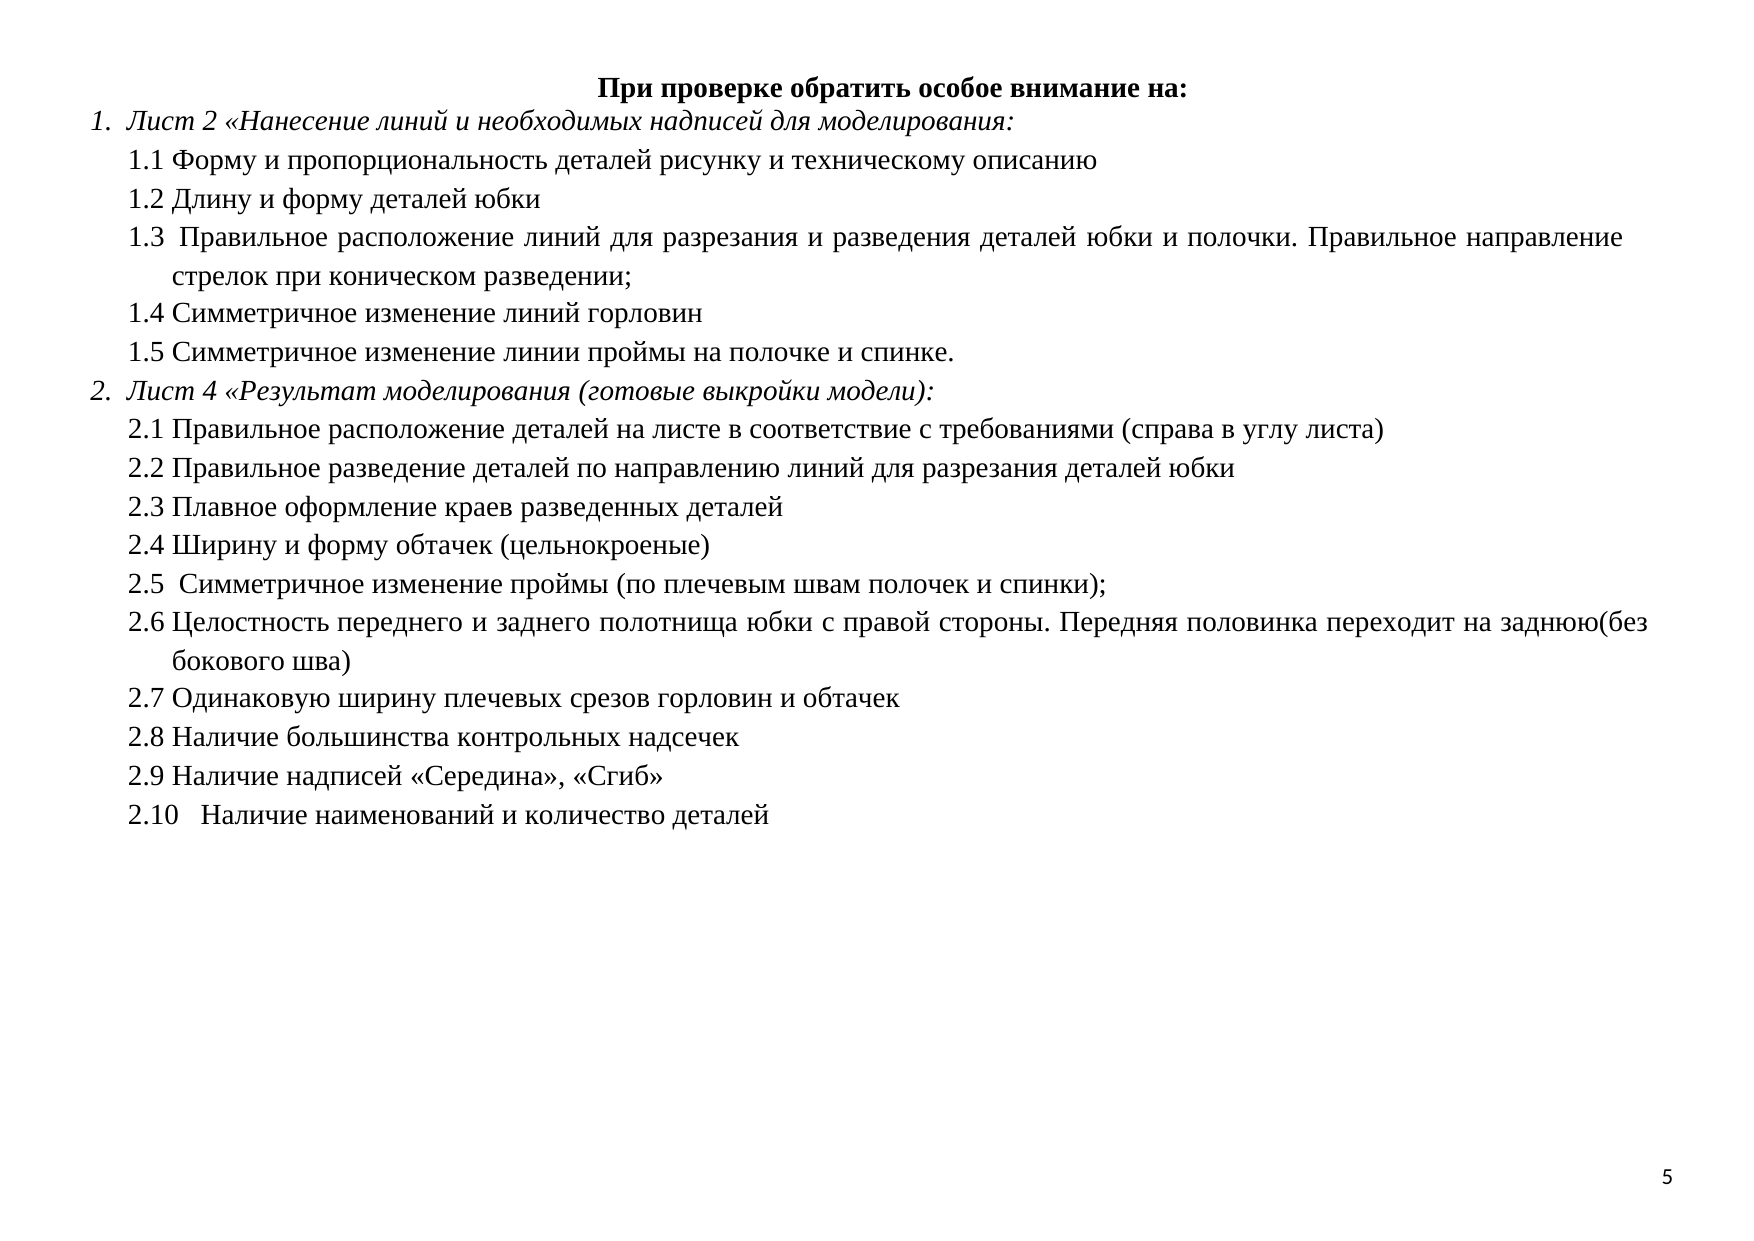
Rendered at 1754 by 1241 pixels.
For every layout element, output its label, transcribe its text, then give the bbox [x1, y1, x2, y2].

text 5 [29, 1162, 1673, 1190]
list Правильное расположение линий для разрезания и разведения деталей юбки и полочки. Правильное направление стрелок при коническом разведении; [128, 219, 1673, 291]
list Длину и форму деталей юбки [128, 181, 1685, 214]
list Ширину и форму обтачек (цельнокроеные) [128, 527, 1685, 561]
list Симметричное изменение линии проймы на полочке и спинке. [128, 334, 1685, 368]
list Правильное разведение деталей по направлению линий для разрезания деталей юбки [128, 450, 1685, 484]
list Симметричное изменение линий горловин [128, 296, 1685, 329]
list Форму и пропорциональность деталей рисунку и техническому описанию [128, 142, 1685, 176]
list Одинаковую ширину плечевых срезов горловин и обтачек [128, 682, 1685, 714]
list Симметричное изменение проймы (по плечевым швам полочек и спинки); [128, 566, 1685, 599]
list Плавное оформление краев разведенных деталей [128, 489, 1685, 522]
list Наличие надписей «Середина», «Сгиб» [128, 758, 1685, 792]
list Наличие большинства контрольных надсечек [128, 719, 1685, 753]
list Правильное расположение деталей на листе в соответствие с требованиями (справа в углу листа) [128, 412, 1685, 445]
list Наличие наименований и количество деталей [128, 797, 1685, 830]
subtitle При проверке обратить особое внимание на: [597, 70, 1685, 104]
list Лист 4 «Результат моделирования (готовые выкройки модели): [90, 373, 1685, 407]
list Лист 2 «Нанесение линий и необходимых надписей для моделирования: [90, 104, 1685, 137]
list Целостность переднего и заднего полотнища юбки с правой стороны. Передняя половинка переходит на заднюю(без бокового шва) [128, 604, 1672, 677]
